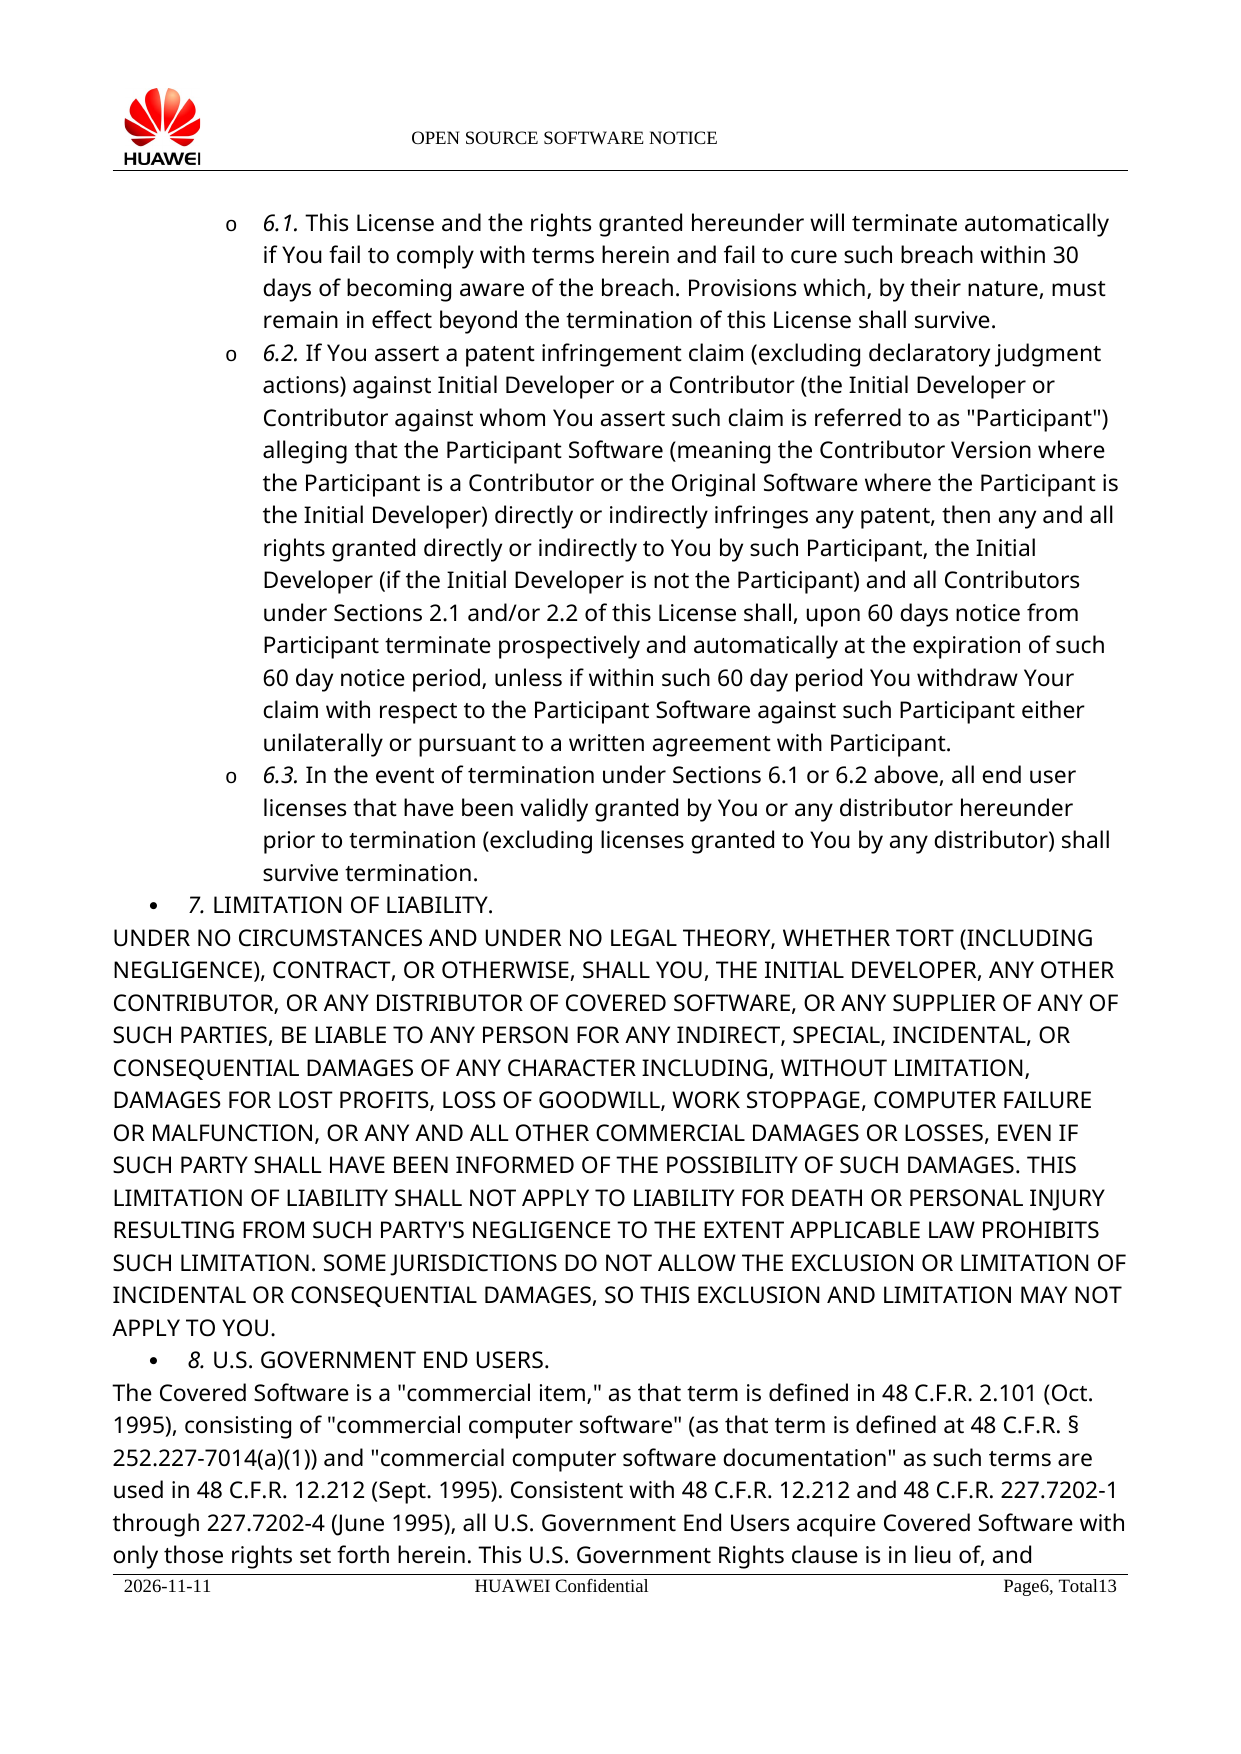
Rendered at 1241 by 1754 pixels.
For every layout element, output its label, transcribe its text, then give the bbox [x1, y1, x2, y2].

list 6.2. If You assert a patent infringement claim (excluding declaratory judgment actions) against Initial Developer or a Contributor (the Initial Developer or Contributor against whom You assert such claim is referred to as "Participant") alleging that the Participant Software (meaning the Contributor Version where the Participant is a Contributor or the Original Software where the Participant is the Initial Developer) directly or indirectly infringes any patent, then any and all rights granted directly or indirectly to You by such Participant, the Initial Developer (if the Initial Developer is not the Participant) and all Contributors under Sections 2.1 and/or 2.2 of this License shall, upon 60 days notice from Participant terminate prospectively and automatically at the expiration of such 60 day notice period, unless if within such 60 day period You withdraw Your claim with respect to the Participant Software against such Participant either unilaterally or pursuant to a written agreement with Participant. [225, 336, 1128, 759]
picture [124, 88, 201, 165]
list 6.3. In the event of termination under Sections 6.1 or 6.2 above, all end user licenses that have been validly granted by You or any distributor hereunder prior to termination (excluding licenses granted to You by any distributor) shall survive termination. [225, 759, 1128, 889]
list 8. U.S. GOVERNMENT END USERS. [150, 1344, 1128, 1376]
text UNDER NO CIRCUMSTANCES AND UNDER NO LEGAL THEORY, WHETHER TORT (INCLUDING NEGLIGENCE), CONTRACT, OR OTHERWISE, SHALL YOU, THE INITIAL DEVELOPER, ANY OTHER CONTRIBUTOR, OR ANY DISTRIBUTOR OF COVERED SOFTWARE, OR ANY SUPPLIER OF ANY OF SUCH PARTIES, BE LIABLE TO ANY PERSON FOR ANY INDIRECT, SPECIAL, INCIDENTAL, OR CONSEQUENTIAL DAMAGES OF ANY CHARACTER INCLUDING, WITHOUT LIMITATION, DAMAGES FOR LOST PROFITS, LOSS OF GOODWILL, WORK STOPPAGE, COMPUTER FAILURE OR MALFUNCTION, OR ANY AND ALL OTHER COMMERCIAL DAMAGES OR LOSSES, EVEN IF SUCH PARTY SHALL HAVE BEEN INFORMED OF THE POSSIBILITY OF SUCH DAMAGES. THIS LIMITATION OF LIABILITY SHALL NOT APPLY TO LIABILITY FOR DEATH OR PERSONAL INJURY RESULTING FROM SUCH PARTY'S NEGLIGENCE TO THE EXTENT APPLICABLE LAW PROHIBITS SUCH LIMITATION. SOME JURISDICTIONS DO NOT ALLOW THE EXCLUSION OR LIMITATION OF INCIDENTAL OR CONSEQUENTIAL DAMAGES, SO THIS EXCLUSION AND LIMITATION MAY NOT APPLY TO YOU. [112, 921, 1128, 1344]
list 7. LIMITATION OF LIABILITY. [150, 889, 1128, 921]
list 6.1. This License and the rights granted hereunder will terminate automatically if You fail to comply with terms herein and fail to cure such breach within 30 days of becoming aware of the breach. Provisions which, by their nature, must remain in effect beyond the termination of this License shall survive. [225, 206, 1128, 336]
